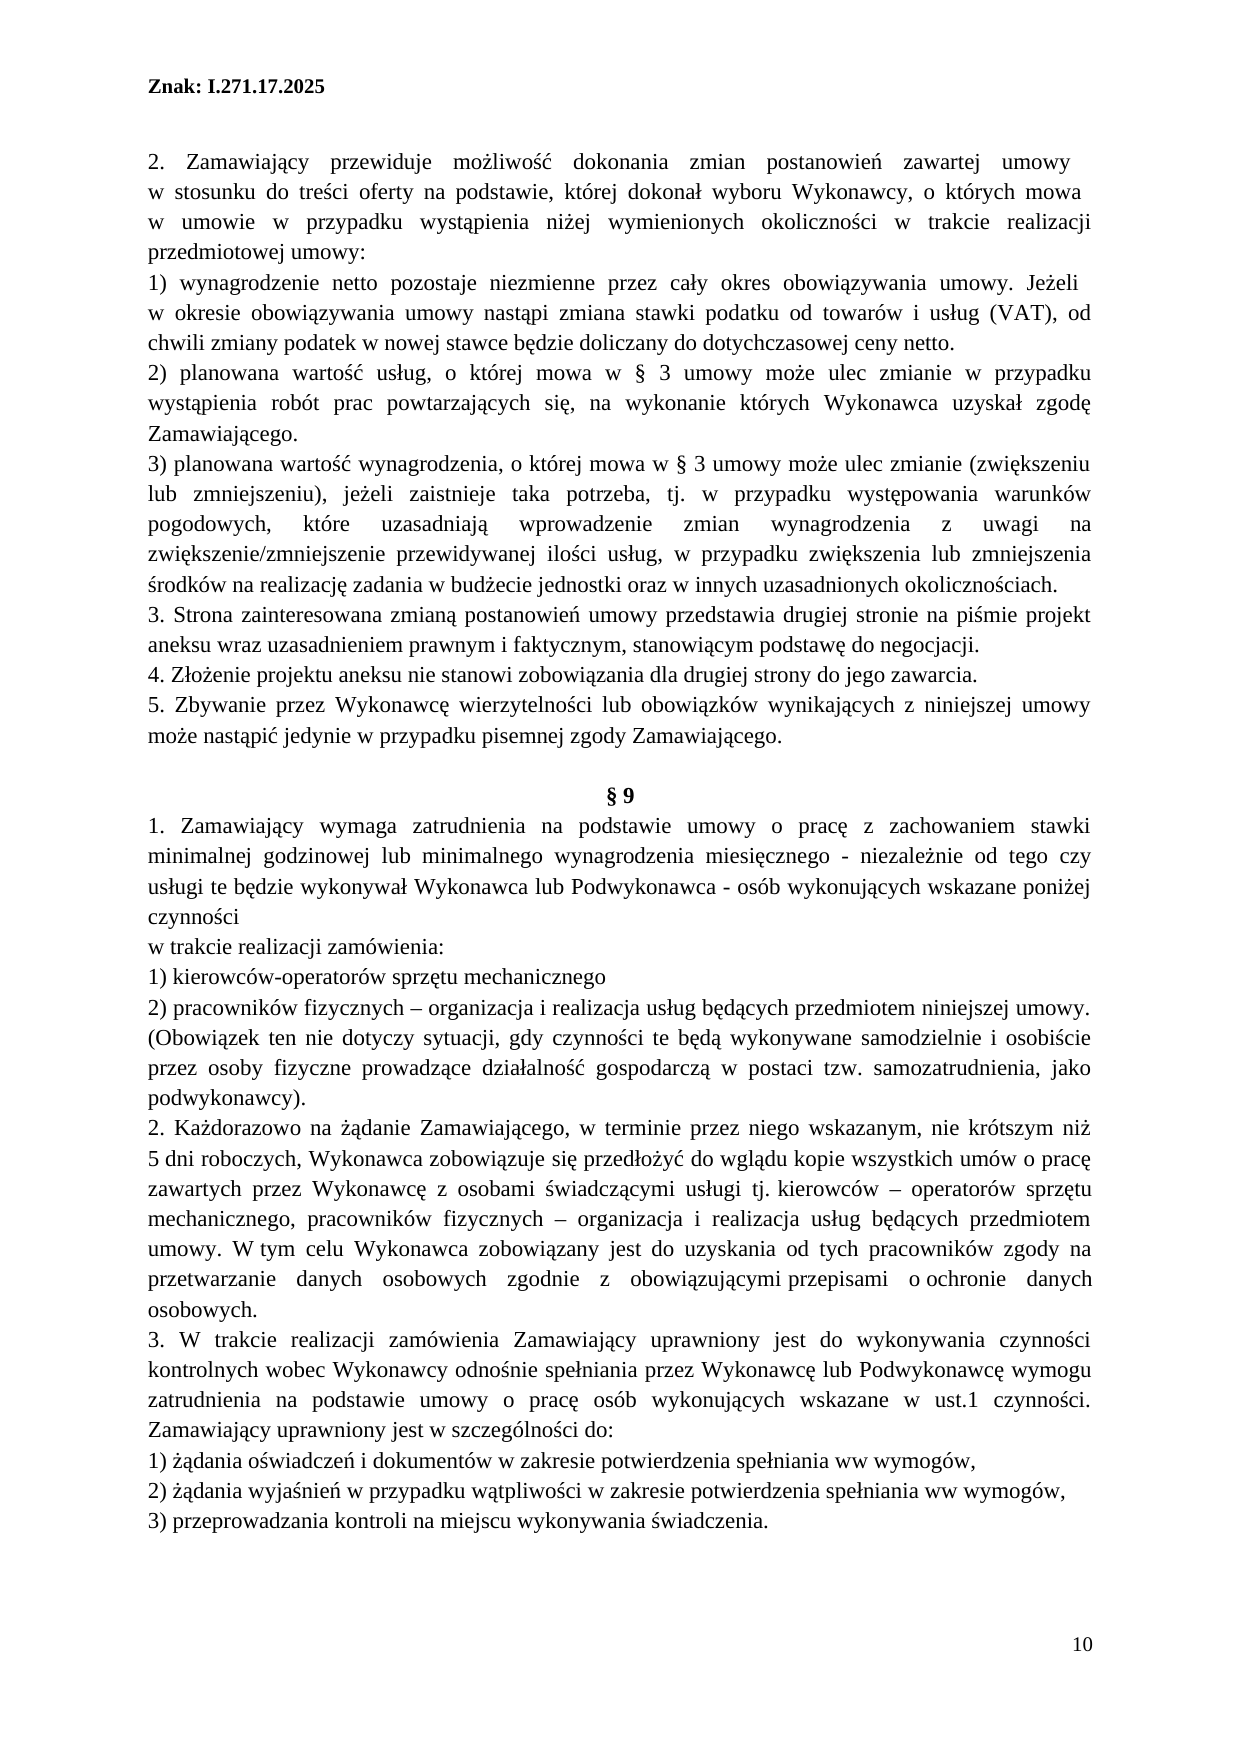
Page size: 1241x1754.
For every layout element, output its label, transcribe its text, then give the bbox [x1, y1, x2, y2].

text 2) żądania wyjaśnień w przypadku wątpliwości w zakresie potwierdzenia spełniania ww wymogów, [148, 1477, 1092, 1503]
text 1) wynagrodzenie netto pozostaje niezmienne przez cały okres obowiązywania umowy. Jeżeli w okresie obowiązywania umowy nastąpi zmiana stawki podatku od towarów i usług (VAT), od chwili zmiany podatek w nowej stawce będzie doliczany do dotychczasowej ceny netto. [148, 268, 1092, 355]
text 3. Strona zainteresowana zmianą postanowień umowy przedstawia drugiej stronie na piśmie projekt aneksu wraz uzasadnieniem prawnym i faktycznym, stanowiącym podstawę do negocjacji. [148, 601, 1092, 657]
text 2. Zamawiający przewiduje możliwość dokonania zmian postanowień zawartej umowy w stosunku do treści oferty na podstawie, której dokonał wyboru Wykonawcy, o których mowa w umowie w przypadku wystąpienia niżej wymienionych okoliczności w trakcie realizacji przedmiotowej umowy: [148, 148, 1092, 265]
list 1. Zamawiający wymaga zatrudnienia na podstawie umowy o pracę z zachowaniem stawki minimalnej godzinowej lub minimalnego wynagrodzenia miesięcznego - niezależnie od tego czy usługi te będzie wykonywał Wykonawca lub Podwykonawca - osób wykonujących wskazane poniżej czynności w trakcie realizacji zamówienia: [148, 812, 1092, 959]
list 2. Każdorazowo na żądanie Zamawiającego, w terminie przez niego wskazanym, nie krótszym niż 5 dni roboczych, Wykonawca zobowiązuje się przedłożyć do wglądu kopie wszystkich umów o pracę zawartych przez Wykonawcę z osobami świadczącymi usługi tj. kierowców – operatorów sprzętu mechanicznego, pracowników fizycznych – organizacja i realizacja usług będących przedmiotem umowy. W tym celu Wykonawca zobowiązany jest do uzyskania od tych pracowników zgody na przetwarzanie danych osobowych zgodnie z obowiązującymi przepisami o ochronie danych osobowych. [148, 1114, 1092, 1322]
text § 9 [148, 782, 1092, 808]
text 2) planowana wartość usług, o której mowa w § 3 umowy może ulec zmianie w przypadku wystąpienia robót prac powtarzających się, na wykonanie których Wykonawca uzyskał zgodę Zamawiającego. [148, 359, 1092, 446]
text 1) żądania oświadczeń i dokumentów w zakresie potwierdzenia spełniania ww wymogów, [148, 1447, 1092, 1473]
list 1) kierowców-operatorów sprzętu mechanicznego [148, 963, 1092, 990]
text 3. W trakcie realizacji zamówienia Zamawiający uprawniony jest do wykonywania czynności kontrolnych wobec Wykonawcy odnośnie spełniania przez Wykonawcę lub Podwykonawcę wymogu zatrudnienia na podstawie umowy o pracę osób wykonujących wskazane w ust.1 czynności. Zamawiający uprawniony jest w szczególności do: [148, 1326, 1092, 1443]
text 3) planowana wartość wynagrodzenia, o której mowa w § 3 umowy może ulec zmianie (zwiększeniu lub zmniejszeniu), jeżeli zaistnieje taka potrzeba, tj. w przypadku występowania warunków pogodowych, które uzasadniają wprowadzenie zmian wynagrodzenia z uwagi na zwiększenie/zmniejszenie przewidywanej ilości usług, w przypadku zwiększenia lub zmniejszenia środków na realizację zadania w budżecie jednostki oraz w innych uzasadnionych okolicznościach. [148, 450, 1092, 597]
text 5. Zbywanie przez Wykonawcę wierzytelności lub obowiązków wynikających z niniejszej umowy może nastąpić jedynie w przypadku pisemnej zgody Zamawiającego. [148, 691, 1092, 748]
text 3) przeprowadzania kontroli na miejscu wykonywania świadczenia. [148, 1507, 1092, 1533]
list 2) pracowników fizycznych – organizacja i realizacja usług będących przedmiotem niniejszej umowy. (Obowiązek ten nie dotyczy sytuacji, gdy czynności te będą wykonywane samodzielnie i osobiście przez osoby fizyczne prowadzące działalność gospodarczą w postaci tzw. samozatrudnienia, jako podwykonawcy). [148, 993, 1092, 1111]
text 4. Złożenie projektu aneksu nie stanowi zobowiązania dla drugiej strony do jego zawarcia. [148, 661, 1092, 688]
